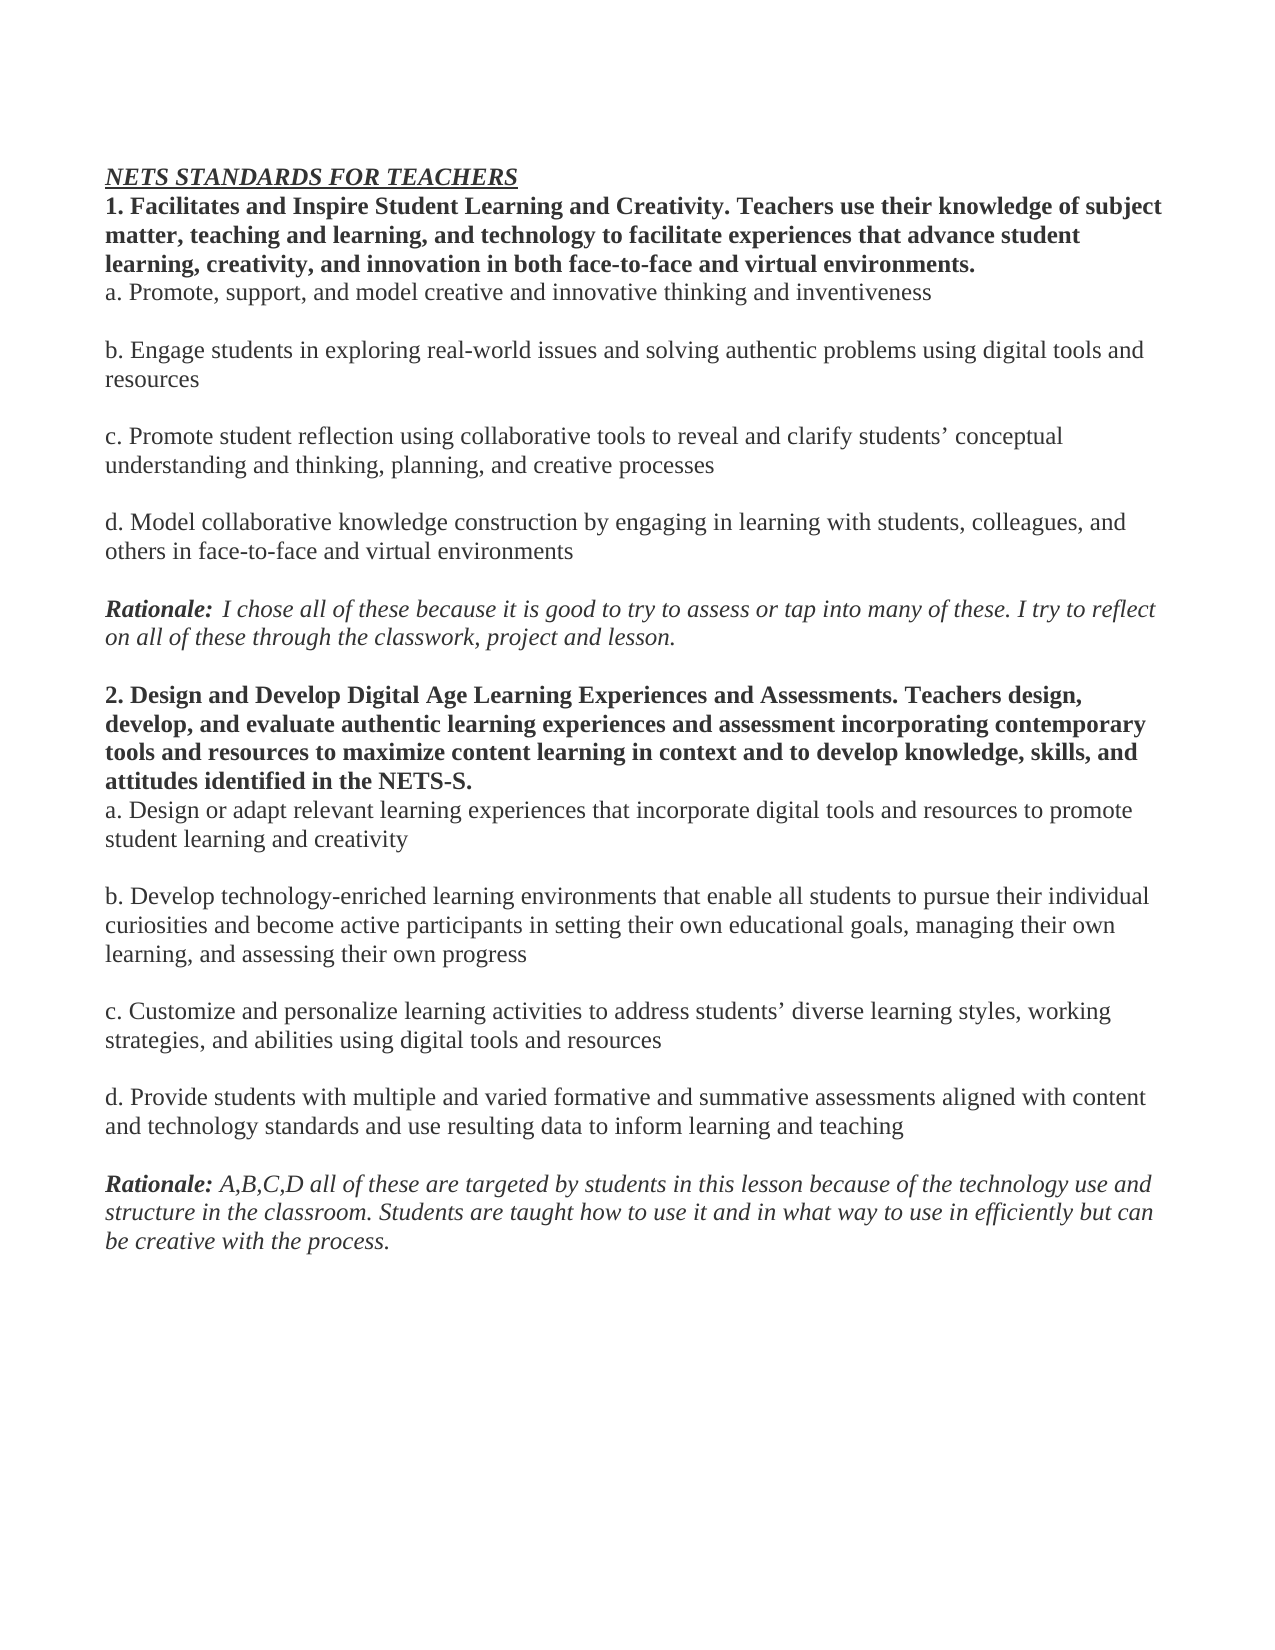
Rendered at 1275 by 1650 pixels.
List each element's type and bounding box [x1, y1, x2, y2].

text [105, 105, 1170, 1255]
